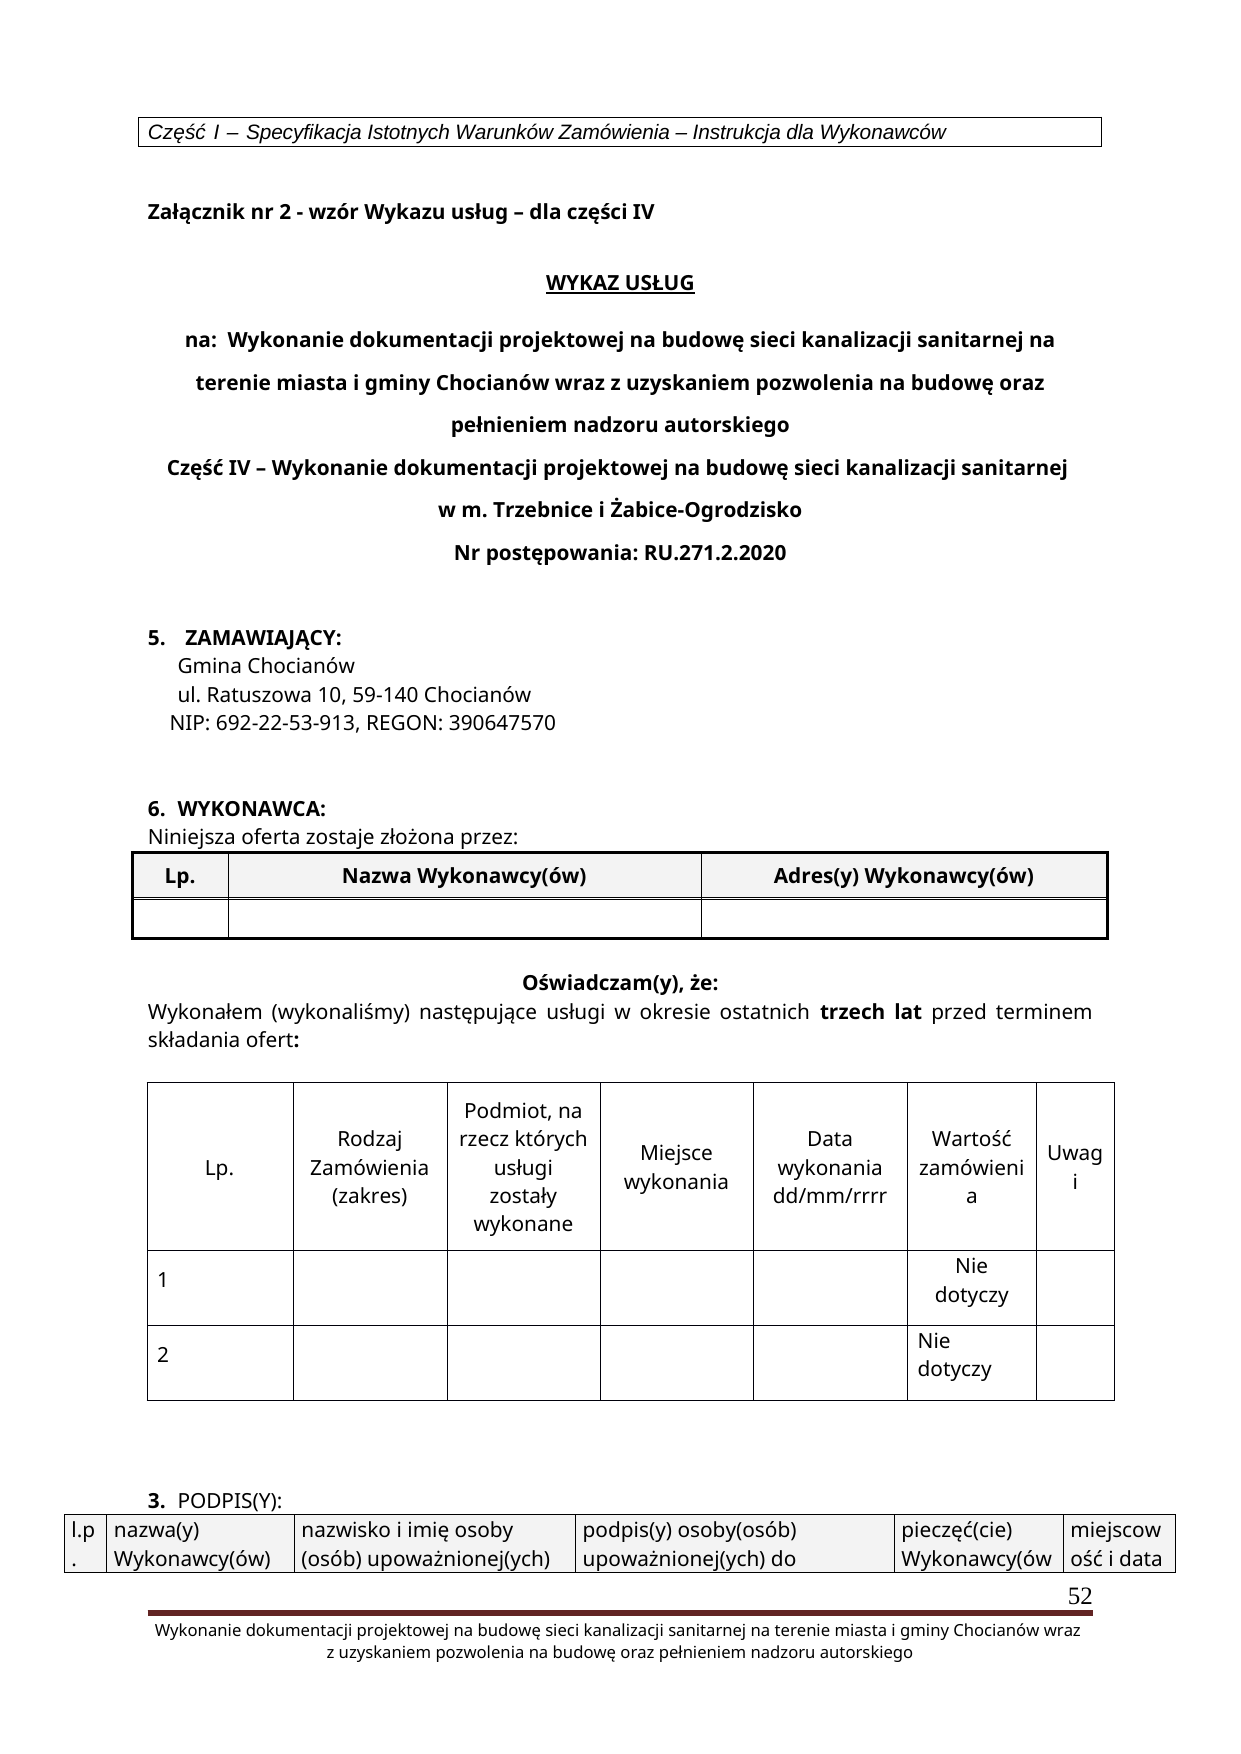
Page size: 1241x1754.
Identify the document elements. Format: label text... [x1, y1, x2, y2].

table_cell 1 [148, 1251, 293, 1325]
table_header Adres(y) Wykonawcy(ów) [702, 854, 1106, 897]
text Wykonałem (wykonaliśmy) następujące usługi w okresie ostatnich trzech lat przed terminem składania ofert: [148, 997, 1093, 1054]
table_header Uwagi [1037, 1083, 1114, 1250]
text Załącznik nr 2 - wzór Wykazu usług – dla części IV [148, 197, 1093, 226]
table_header Miejsce wykonania [601, 1083, 753, 1250]
table_cell Nie dotyczy [908, 1326, 1036, 1399]
table_cell [1037, 1326, 1114, 1399]
table_cell [1037, 1251, 1114, 1325]
table_header Lp. [134, 854, 228, 897]
table_header Rodzaj Zamówienia (zakres) [294, 1083, 447, 1250]
table_cell Nie dotyczy [908, 1251, 1036, 1325]
table_header Podmiot, na rzecz których usługi zostały wykonane [448, 1083, 600, 1250]
table_header Data wykonania dd/mm/rrrr [754, 1083, 907, 1250]
text WYKAZ USŁUG [148, 268, 1093, 297]
list ZAMAWIAJĄCY: [148, 623, 1093, 652]
table_cell [754, 1326, 907, 1399]
table_cell [294, 1251, 447, 1325]
text Oświadczam(y), że: [148, 968, 1093, 997]
table_header Lp. [148, 1083, 293, 1250]
table_cell [229, 900, 701, 937]
table_cell [702, 900, 1106, 937]
table_cell [294, 1326, 447, 1399]
text 3. PODPIS(Y): [148, 1486, 1093, 1514]
table_cell [134, 900, 228, 937]
text Niniejsza oferta zostaje złożona przez: [148, 822, 1093, 851]
table_header miejscowość i data [1064, 1515, 1175, 1572]
table_cell [601, 1251, 753, 1325]
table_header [895, 1515, 1063, 1572]
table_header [295, 1515, 575, 1572]
text na: Wykonanie dokumentacji projektowej na budowę sieci kanalizacji sanitarnej na terenie miasta i gminy Chocianów wraz z uzyskaniem pozwolenia na budowę oraz pełnieniem nadzoru autorskiego [148, 325, 1093, 439]
text Gmina Chocianów [177, 652, 1093, 680]
table_header Nazwa Wykonawcy(ów) [229, 854, 701, 897]
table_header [576, 1515, 894, 1572]
table_cell [754, 1251, 907, 1325]
text NIP: 692-22-53-913, REGON: 390647570 [148, 708, 1093, 737]
list WYKONAWCA: [148, 794, 1093, 822]
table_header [107, 1515, 294, 1572]
table_cell 2 [148, 1326, 293, 1399]
table_cell [601, 1326, 753, 1399]
table_cell [448, 1251, 600, 1325]
text Część IV – Wykonanie dokumentacji projektowej na budowę sieci kanalizacji sanitarnej w m. Trzebnice i Żabice-Ogrodzisko [148, 453, 1093, 524]
table_header Wartość zamówienia [908, 1083, 1036, 1250]
table_header l.p. [65, 1515, 106, 1572]
table_cell [448, 1326, 600, 1399]
text Nr postępowania: RU.271.2.2020 [148, 538, 1093, 566]
text ul. Ratuszowa 10, 59-140 Chocianów [177, 680, 1093, 708]
